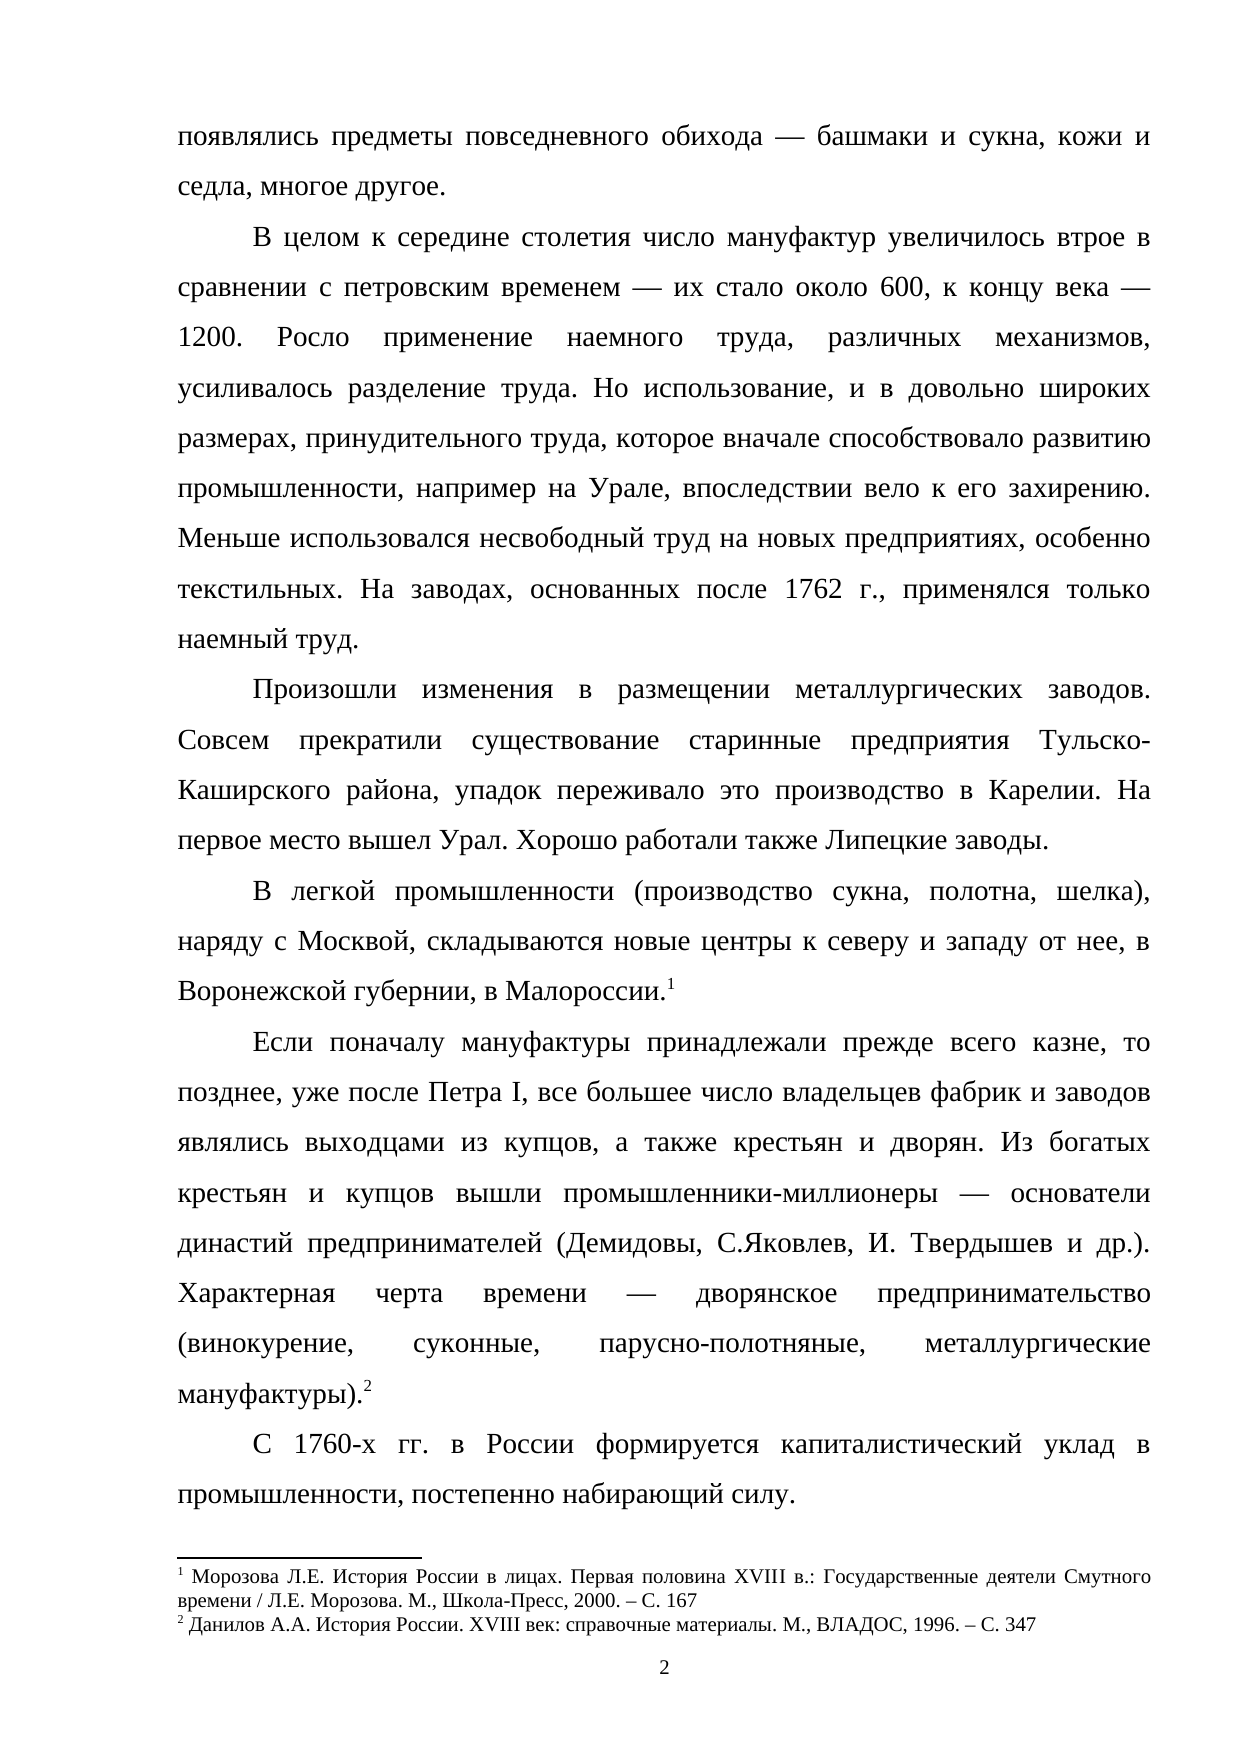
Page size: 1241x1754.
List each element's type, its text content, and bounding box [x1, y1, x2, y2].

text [177, 118, 1152, 202]
text В целом к середине столетия число мануфактур увеличилось втрое в сравнении с петровским временем — их стало около 600, к концу века — 1200. Росло применение наемного труда, различных механизмов, усиливалось разделение труда. Но использование, и в довольно широких размерах, принудительного труда, которое вначале способствовало развитию промышленности, например на Урале, впоследствии вело к его захирению. Меньше использовался несвободный труд на новых предприятиях, особенно текстильных. На заводах, основанных после 1762 г., применялся только наемный труд. [177, 219, 1152, 655]
text В легкой промышленности (производство сукна, полотна, шелка), наряду с Москвой, складываются новые центры к северу и западу от нее, в Воронежской губернии, в Малороссии. [177, 873, 1152, 1007]
text Произошли изменения в размещении металлургических заводов. Совсем прекратили существование старинные предприятия Тульско-Каширского района, упадок переживало это производство в Карелии. На первое место вышел Урал. Хорошо работали также Липецкие заводы. [177, 672, 1152, 856]
text С 1760-х гг. в России формируется капиталистический уклад в промышленности, постепенно набирающий силу. [177, 1426, 1152, 1510]
text Если поначалу мануфактуры принадлежали прежде всего казне, то позднее, уже после Петра I, все большее число владельцев фабрик и заводов являлись выходцами из купцов, а также крестьян и дворян. Из богатых крестьян и купцов вышли промышленники-миллионеры — основатели династий предпринимателей (Демидовы, С.Яковлев, И. Твердышев и др.). Характерная черта времени — дворянское предпринимательство (винокурение, суконные, парусно-полотняные, металлургические мануфактуры). [177, 1024, 1152, 1409]
